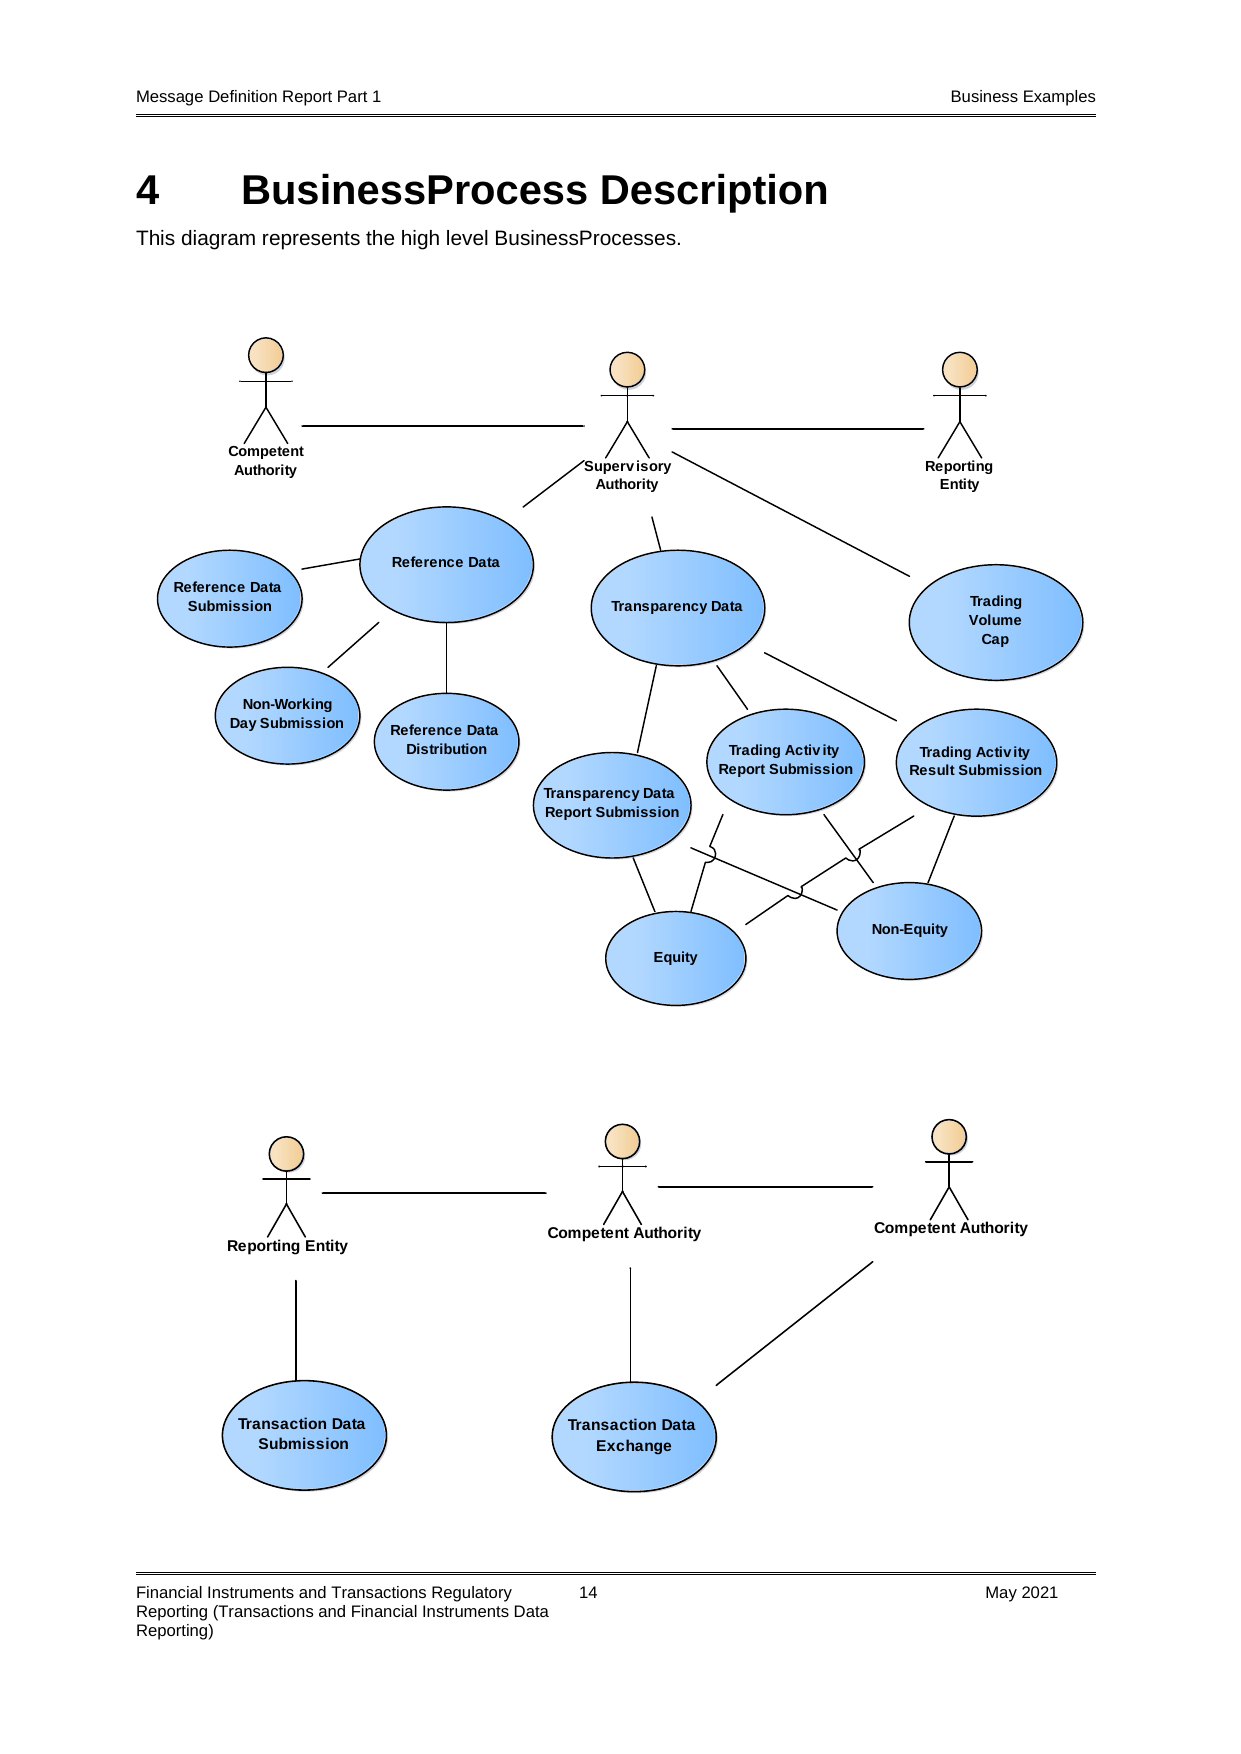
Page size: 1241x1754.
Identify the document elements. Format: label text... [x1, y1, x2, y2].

text This diagram represents the high level BusinessProcesses. [136, 226, 1104, 250]
subtitle BusinessProcess Description [136, 166, 1104, 213]
